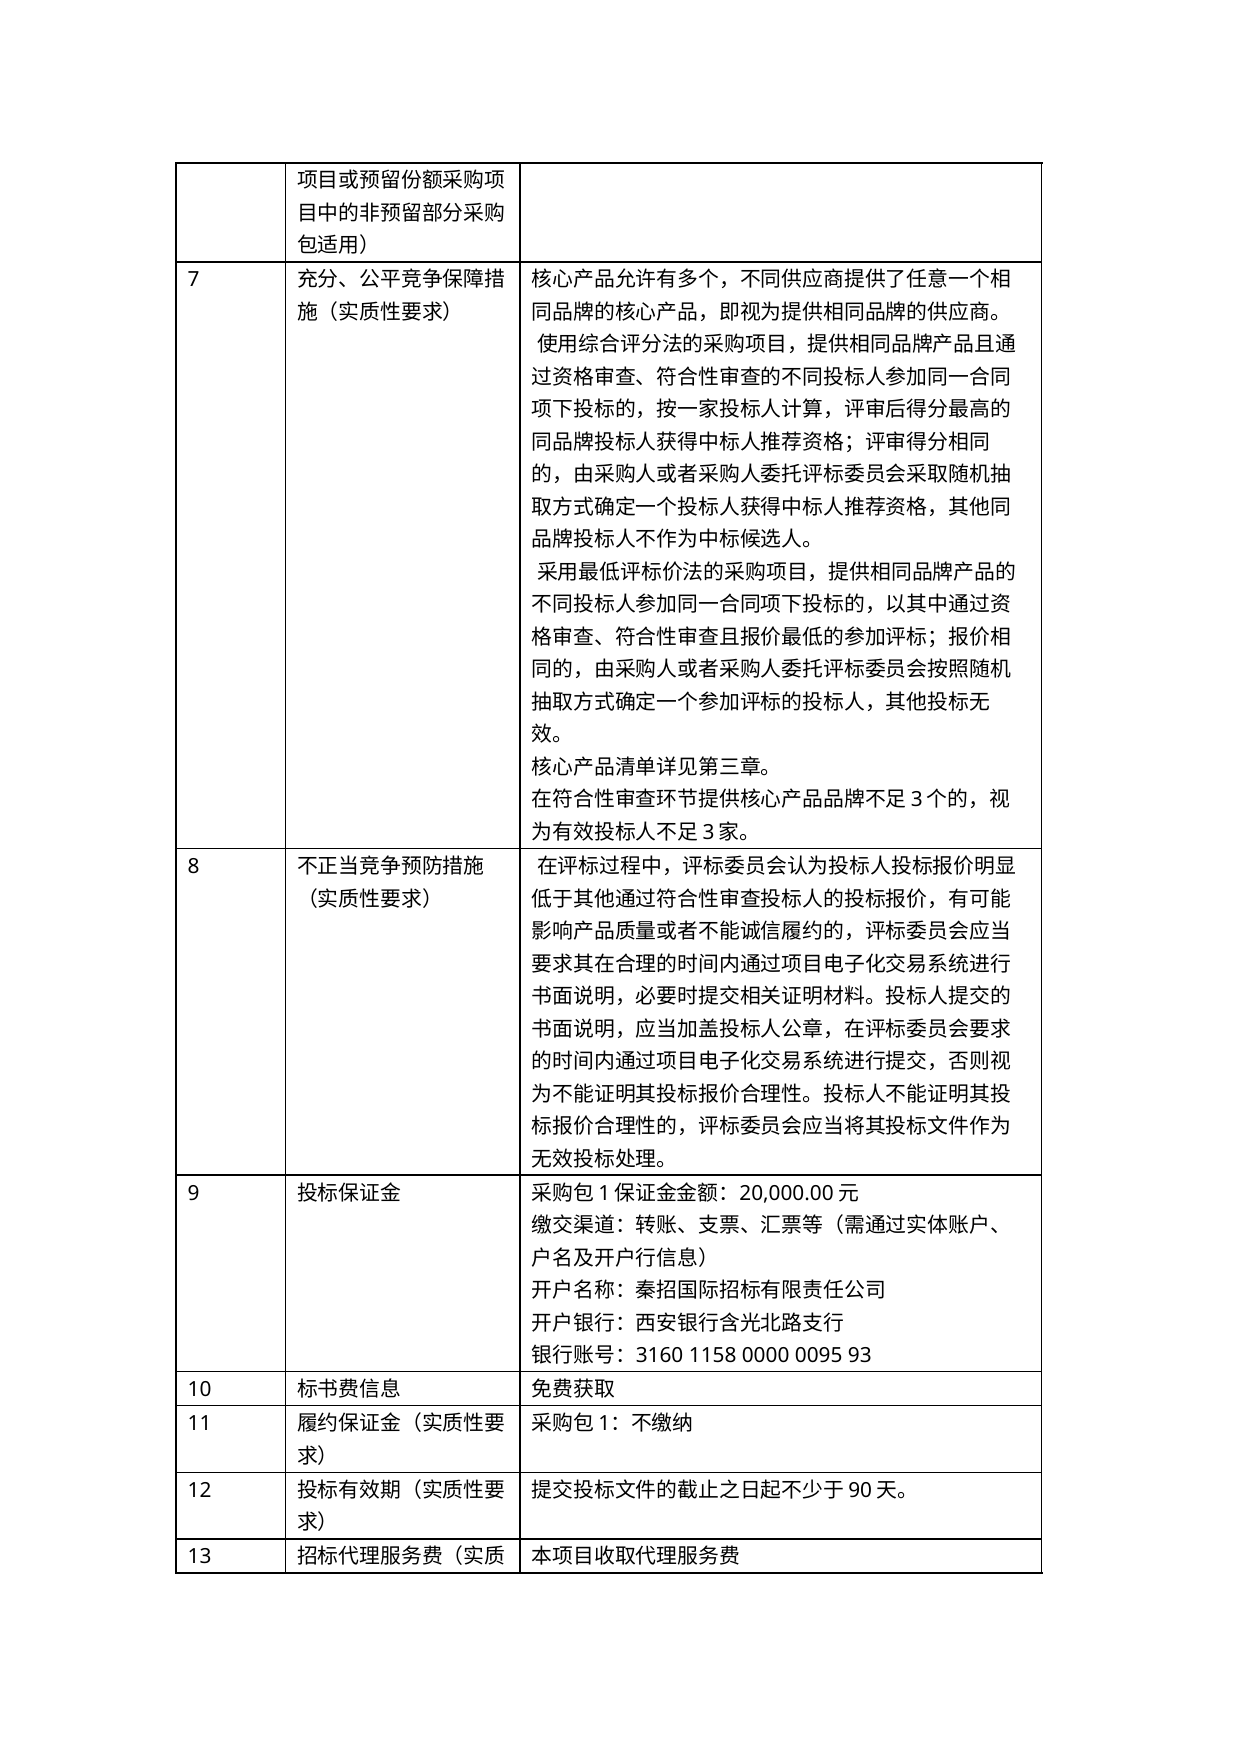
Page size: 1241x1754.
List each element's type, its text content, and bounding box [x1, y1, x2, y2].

table_cell 投标有效期（实质性要求） [286, 1473, 519, 1538]
table_cell 充分、公平竞争保障措施（实质性要求） [286, 263, 519, 848]
table_cell 13 [177, 1540, 285, 1572]
table_cell 8 [177, 849, 285, 1174]
table_cell 11 [177, 1406, 285, 1471]
table_cell 10 [177, 1372, 285, 1405]
table_cell 招标代理服务费（实质性要求） [286, 1540, 519, 1572]
table_cell 不正当竞争预防措施（实质性要求） [286, 849, 519, 1174]
table_cell 6 [177, 164, 285, 261]
table_cell 7 [177, 263, 285, 848]
table_cell 标书费信息 [286, 1372, 519, 1405]
table_cell 履约保证金（实质性要求） [286, 1406, 519, 1471]
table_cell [286, 164, 519, 261]
table_cell 采购包1保证金金额：20,000.00元 缴交渠道：转账、支票、汇票等（需通过实体账户、户名及开户行信息） 开户名称：秦招国际招标有限责任公司 开户银行：西安银行含光北路支行 银行账号：3160 1158 0000 0095 93 [521, 1176, 1041, 1371]
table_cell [521, 1540, 1041, 1572]
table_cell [521, 164, 1041, 261]
table_cell 12 [177, 1473, 285, 1538]
table_cell 9 [177, 1176, 285, 1371]
table_cell 核心产品允许有多个，不同供应商提供了任意一个相同品牌的核心产品，即视为提供相同品牌的供应商。 使用综合评分法的采购项目，提供相同品牌产品且通过资格审查、符合性审查的不同投标人参加同一合同项下投标的，按一家投标人计算，评审后得分最高的同品牌投标人获得中标人推荐资格；评审得分相同的，由采购人或者采购人委托评标委员会采取随机抽取方式确定一个投标人获得中标人推荐资格，其他同品牌投标人不作为中标候选人。 采用最低评标价法的采购项目，提供相同品牌产品的不同投标人参加同一合同项下投标的，以其中通过资格审查、符合性审查且报价最低的参加评标；报价相同的，由采购人或者采购人委托评标委员会按照随机抽取方式确定一个参加评标的投标人，其他投标无效。 核心产品清单详见第三章。 在符合性审查环节提供核心产品品牌不足3个的，视为有效投标人不足3家。 [521, 263, 1041, 848]
table_cell 在评标过程中，评标委员会认为投标人投标报价明显低于其他通过符合性审查投标人的投标报价，有可能影响产品质量或者不能诚信履约的，评标委员会应当要求其在合理的时间内通过项目电子化交易系统进行书面说明，必要时提交相关证明材料。投标人提交的书面说明，应当加盖投标人公章，在评标委员会要求的时间内通过项目电子化交易系统进行提交，否则视为不能证明其投标报价合理性。投标人不能证明其投标报价合理性的，评标委员会应当将其投标文件作为无效投标处理。 [521, 849, 1041, 1174]
table_cell 投标保证金 [286, 1176, 519, 1371]
table_cell 提交投标文件的截止之日起不少于90天。 [521, 1473, 1041, 1538]
table_cell 采购包1：不缴纳 [521, 1406, 1041, 1471]
table_cell 免费获取 [521, 1372, 1041, 1405]
